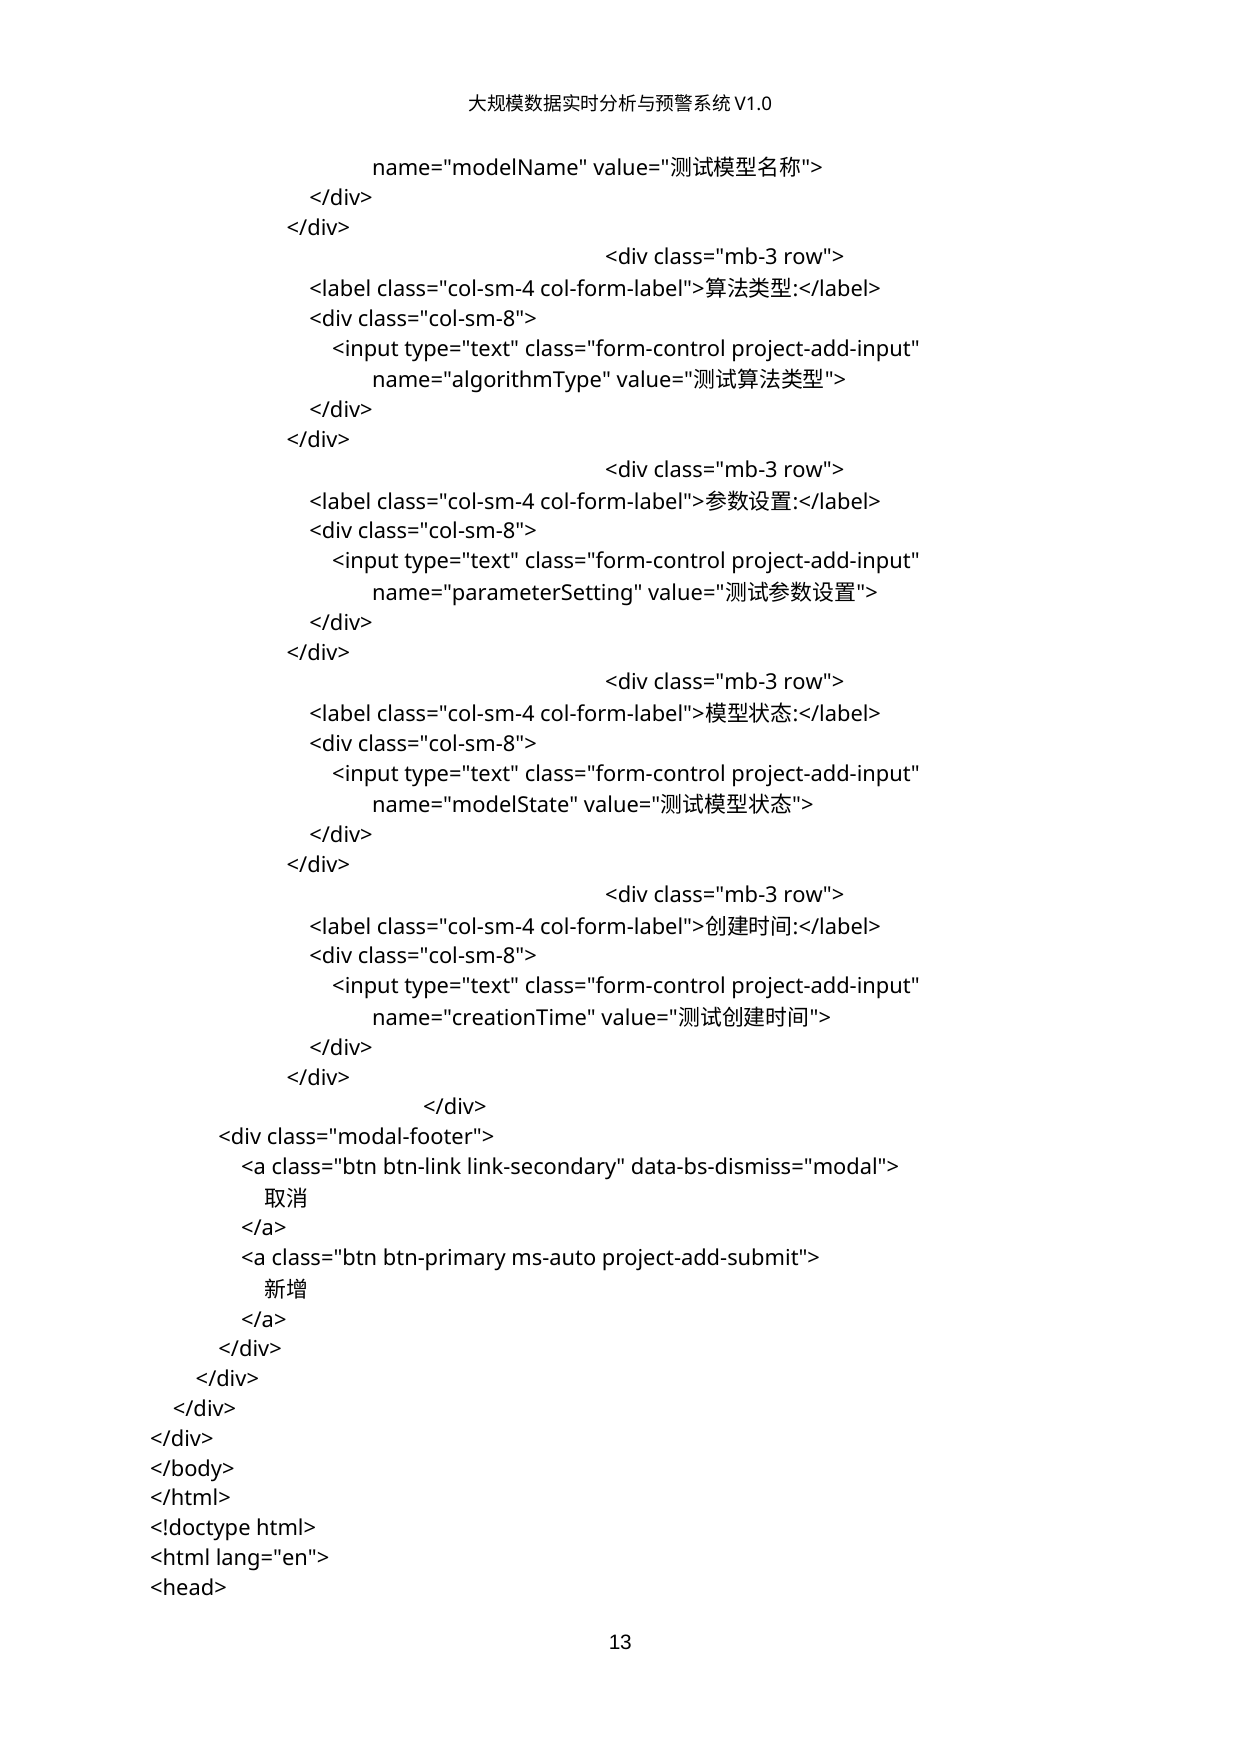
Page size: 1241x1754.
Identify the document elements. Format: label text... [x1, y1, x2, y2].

text <div class="mb-3 row"> [150, 666, 1090, 696]
text <div class="col-sm-8"> [150, 728, 1090, 758]
text </div> [150, 182, 1090, 212]
text <html lang="en"> [150, 1542, 1090, 1572]
text </a> [150, 1212, 1090, 1242]
text name="modelName" value="测试模型名称"> [150, 150, 1090, 182]
text </div> [150, 1062, 1090, 1091]
text </div> [150, 1423, 1090, 1453]
text </div> [150, 849, 1090, 879]
text <a class="btn btn-link link-secondary" data-bs-dismiss="modal"> [150, 1151, 1090, 1181]
text 取消 [150, 1181, 1090, 1212]
text 新增 [150, 1272, 1090, 1304]
text <label class="col-sm-4 col-form-label">参数设置:</label> [150, 484, 1090, 515]
text <div class="col-sm-8"> [150, 940, 1090, 970]
text </div> [150, 1333, 1090, 1363]
text </div> [150, 394, 1090, 424]
text </div> [150, 1363, 1090, 1393]
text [150, 333, 1090, 362]
text <input type="text" class="form-control project-add-input" [150, 545, 1090, 575]
text <label class="col-sm-4 col-form-label">模型状态:</label> [150, 696, 1090, 728]
text <div class="modal-footer"> [150, 1121, 1090, 1151]
text <!doctype html> [150, 1512, 1090, 1542]
text </div> [150, 212, 1090, 241]
text name="parameterSetting" value="测试参数设置"> [150, 575, 1090, 607]
text <div class="col-sm-8"> [150, 515, 1090, 545]
text <head> [150, 1572, 1090, 1602]
text name="algorithmType" value="测试算法类型"> [150, 362, 1090, 394]
text </div> [150, 1393, 1090, 1423]
text </div> [150, 1032, 1090, 1062]
text <div class="mb-3 row"> [150, 454, 1090, 484]
text name="creationTime" value="测试创建时间"> [150, 1000, 1090, 1032]
text </html> [150, 1482, 1090, 1512]
text <input type="text" class="form-control project-add-input" [150, 758, 1090, 787]
text <div class="mb-3 row"> [150, 879, 1090, 909]
text </div> [150, 607, 1090, 637]
text </div> [150, 819, 1090, 849]
text </a> [150, 1304, 1090, 1333]
text </div> [150, 424, 1090, 454]
text <label class="col-sm-4 col-form-label">算法类型:</label> [150, 271, 1090, 303]
text </div> [150, 637, 1090, 666]
text name="modelState" value="测试模型状态"> [150, 787, 1090, 819]
text <div class="mb-3 row"> [150, 241, 1090, 271]
text <div class="col-sm-8"> [150, 303, 1090, 333]
text </div> [150, 1091, 1090, 1121]
text </body> [150, 1453, 1090, 1482]
text <label class="col-sm-4 col-form-label">创建时间:</label> [150, 909, 1090, 940]
text <a class="btn btn-primary ms-auto project-add-submit"> [150, 1242, 1090, 1272]
text <input type="text" class="form-control project-add-input" [150, 970, 1090, 1000]
